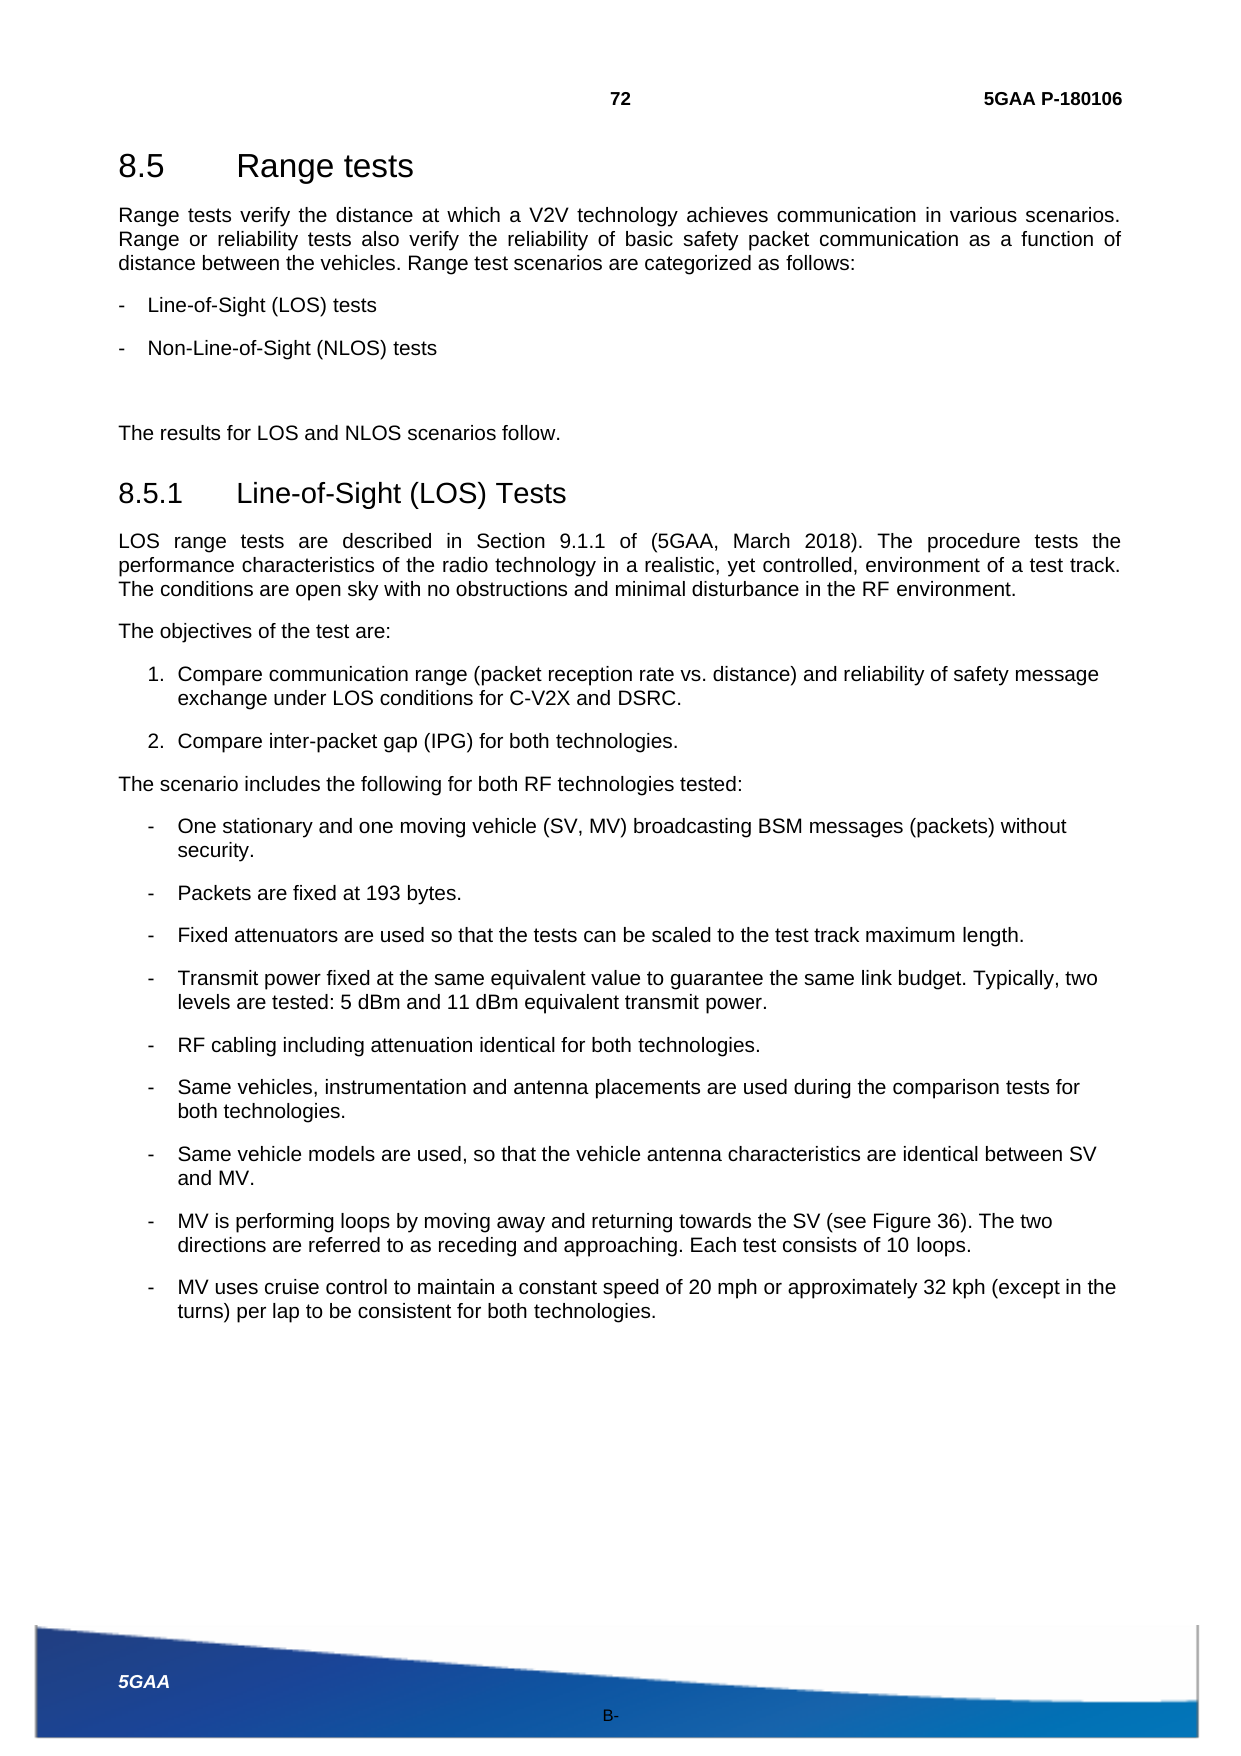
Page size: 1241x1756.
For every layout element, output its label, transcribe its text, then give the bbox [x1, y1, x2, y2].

subtitle Line-of-Sight (LOS) Tests [118, 476, 1240, 510]
list Same vehicle models are used, so that the vehicle antenna characteristics are identical between SV and MV. [147, 1142, 1122, 1190]
list Compare communication range (packet reception rate vs. distance) and reliability of safety message exchange under LOS conditions for C-V2X and DSRC. [147, 662, 1122, 710]
text LOS range tests are described in Section 9.1.1 of (5GAA, March 2018). The procedure tests the performance characteristics of the radio technology in a realistic, yet controlled, environment of a test track. The conditions are open sky with no obstructions and minimal disturbance in the RF environment. [118, 529, 1122, 601]
subtitle Range tests [118, 146, 1240, 184]
text The scenario includes the following for both RF technologies tested: [118, 771, 1240, 795]
picture [0, 1625, 1241, 1755]
text The objectives of the test are: [118, 619, 1240, 643]
list RF cabling including attenuation identical for both technologies. [147, 1032, 1240, 1056]
list Line-of-Sight (LOS) tests [118, 293, 1240, 317]
list Transmit power fixed at the same equivalent value to guarantee the same link budget. Typically, two levels are tested: 5 dBm and 11 dBm equivalent transmit power. [147, 966, 1122, 1014]
list MV uses cruise control to maintain a constant speed of 20 mph or approximately 32 kph (except in the turns) per lap to be consistent for both technologies. [147, 1275, 1121, 1323]
list Non-Line-of-Sight (NLOS) tests [118, 336, 1240, 360]
text Range tests verify the distance at which a V2V technology achieves communication in various scenarios. Range or reliability tests also verify the reliability of basic safety packet communication as a function of distance between the vehicles. Range test scenarios are categorized as follows: [118, 203, 1122, 275]
list Packets are fixed at 193 bytes. [147, 881, 1240, 905]
list Compare inter-packet gap (IPG) for both technologies. [147, 729, 1240, 753]
text The results for LOS and NLOS scenarios follow. [118, 421, 1240, 445]
list One stationary and one moving vehicle (SV, MV) broadcasting BSM messages (packets) without security. [147, 814, 1122, 862]
list MV is performing loops by moving away and returning towards the SV (see Figure 36). The two directions are referred to as receding and approaching. Each test consists of 10 loops. [147, 1208, 1123, 1256]
list Same vehicles, instrumentation and antenna placements are used during the comparison tests for both technologies. [147, 1075, 1123, 1123]
list Fixed attenuators are used so that the tests can be scaled to the test track maximum length. [147, 923, 1240, 947]
